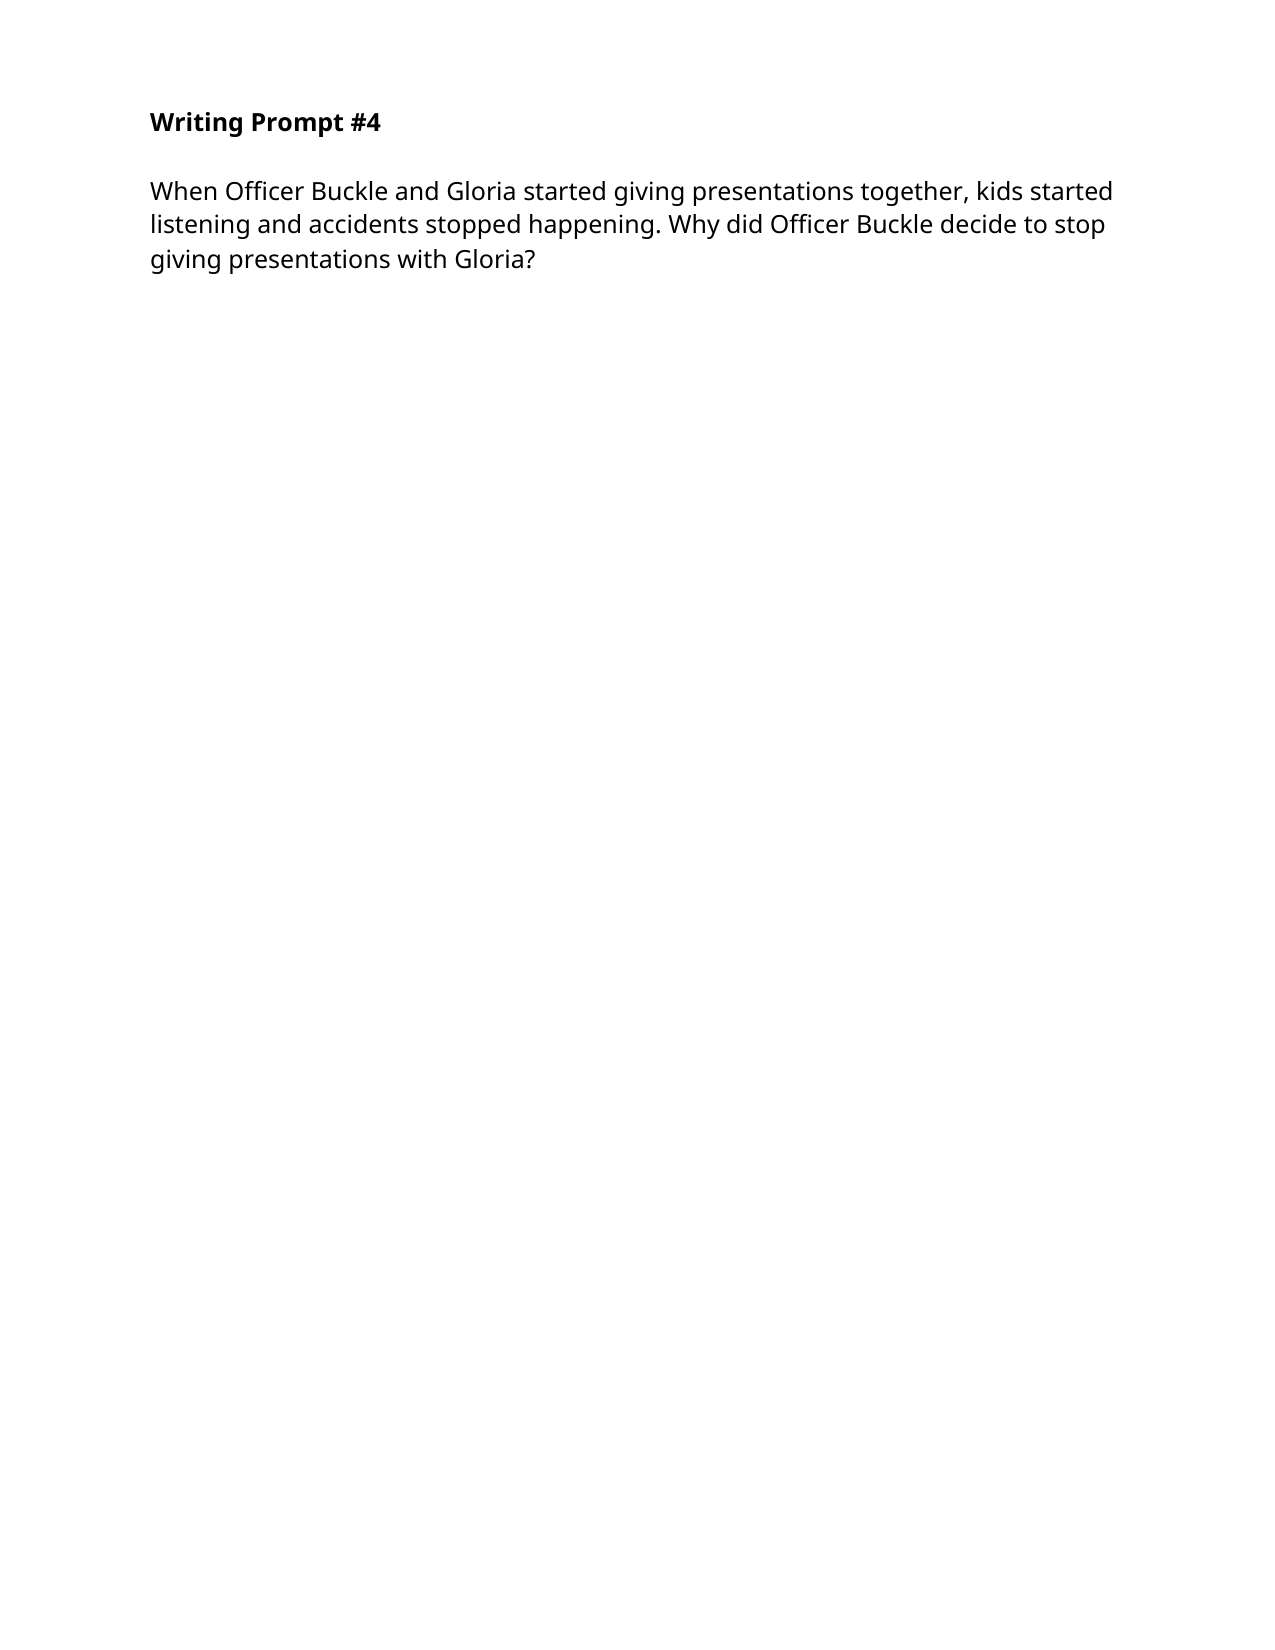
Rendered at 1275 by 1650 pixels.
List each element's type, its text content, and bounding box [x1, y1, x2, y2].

text Writing Prompt #4 [150, 105, 1125, 139]
text When Officer Buckle and Gloria started giving presentations together, kids started listening and accidents stopped happening. Why did Officer Buckle decide to stop giving presentations with Gloria? [150, 173, 1125, 275]
